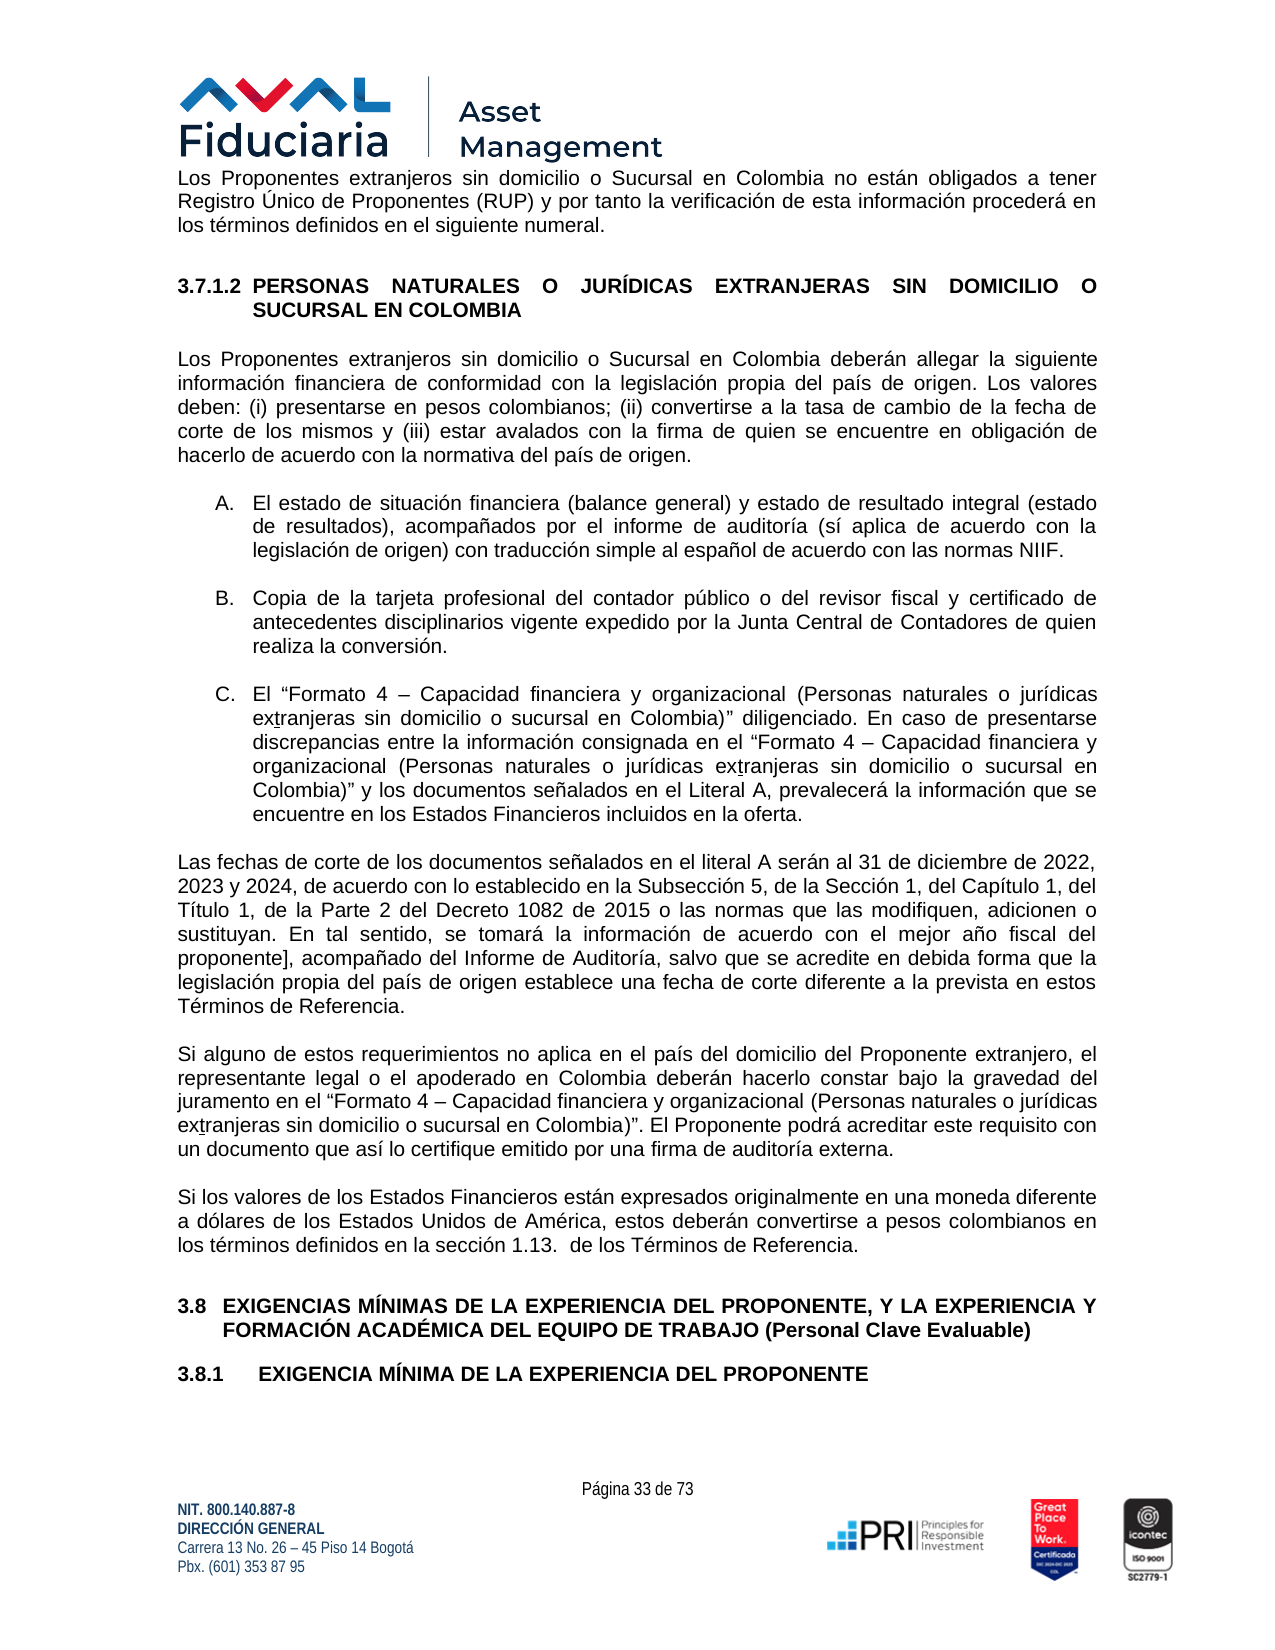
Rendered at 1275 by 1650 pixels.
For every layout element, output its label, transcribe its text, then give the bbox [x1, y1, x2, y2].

text Si los valores de los Estados Financieros están expresados originalmente en una moneda diferente a dólares de los Estados Unidos de América, estos deberán convertirse a pesos colombianos en los términos definidos en la sección 1.13. de los Términos de Referencia. [177, 1185, 1098, 1257]
list El estado de situación financiera (balance general) y estado de resultado integral (estado de resultados), acompañados por el informe de auditoría (sí aplica de acuerdo con la legislación de origen) con traducción simple al español de acuerdo con las normas NIIF. [215, 490, 1098, 562]
text Los Proponentes extranjeros sin domicilio o Sucursal en Colombia no están obligados a tener Registro Único de Proponentes (RUP) y por tanto la verificación de esta información procederá en los términos definidos en el siguiente numeral. [177, 165, 1098, 237]
picture [177, 73, 665, 166]
list EXIGENCIAS MÍNIMAS DE LA EXPERIENCIA DEL PROPONENTE, Y LA EXPERIENCIA Y FORMACIÓN ACADÉMICA DEL EQUIPO DE TRABAJO (Personal Clave Evaluable) [177, 1293, 1098, 1341]
text Si alguno de estos requerimientos no aplica en el país del domicilio del Proponente extranjero, el representante legal o el apoderado en Colombia deberán hacerlo constar bajo la gravedad del juramento en el “Formato 4 – Capacidad financiera y organizacional (Personas naturales o jurídicas extranjeras sin domicilio o sucursal en Colombia)”. El Proponente podrá acreditar este requisito con un documento que así lo certifique emitido por una firma de auditoría externa. [177, 1041, 1098, 1161]
list Copia de la tarjeta profesional del contador público o del revisor fiscal y certificado de antecedentes disciplinarios vigente expedido por la Junta Central de Contadores de quien realiza la conversión. [215, 586, 1098, 658]
list EXIGENCIA MÍNIMA DE LA EXPERIENCIA DEL PROPONENTE [177, 1362, 1098, 1386]
text Los Proponentes extranjeros sin domicilio o Sucursal en Colombia deberán allegar la siguiente información financiera de conformidad con la legislación propia del país de origen. Los valores deben: (i) presentarse en pesos colombianos; (ii) convertirse a la tasa de cambio de la fecha de corte de los mismos y (iii) estar avalados con la firma de quien se encuentre en obligación de hacerlo de acuerdo con la normativa del país de origen. [177, 347, 1098, 466]
list PERSONAS NATURALES O JURÍDICAS EXTRANJERAS SIN DOMICILIO O SUCURSAL EN COLOMBIA [177, 274, 1098, 322]
picture [813, 1498, 1179, 1580]
text Las fechas de corte de los documentos señalados en el literal A serán al 31 de diciembre de 2022, 2023 y 2024, de acuerdo con lo establecido en la Subsección 5, de la Sección 1, del Capítulo 1, del Título 1, de la Parte 2 del Decreto 1082 de 2015 o las normas que las modifiquen, adicionen o sustituyan. En tal sentido, se tomará la información de acuerdo con el mejor año fiscal del proponente], acompañado del Informe de Auditoría, salvo que se acredite en debida forma que la legislación propia del país de origen establece una fecha de corte diferente a la prevista en estos Términos de Referencia. [177, 850, 1098, 1017]
list El “Formato 4 – Capacidad financiera y organizacional (Personas naturales o jurídicas extranjeras sin domicilio o sucursal en Colombia)” diligenciado. En caso de presentarse discrepancias entre la información consignada en el “Formato 4 – Capacidad financiera y organizacional (Personas naturales o jurídicas extranjeras sin domicilio o sucursal en Colombia)” y los documentos señalados en el Literal A, prevalecerá la información que se encuentre en los Estados Financieros incluidos en la oferta. [215, 682, 1098, 826]
